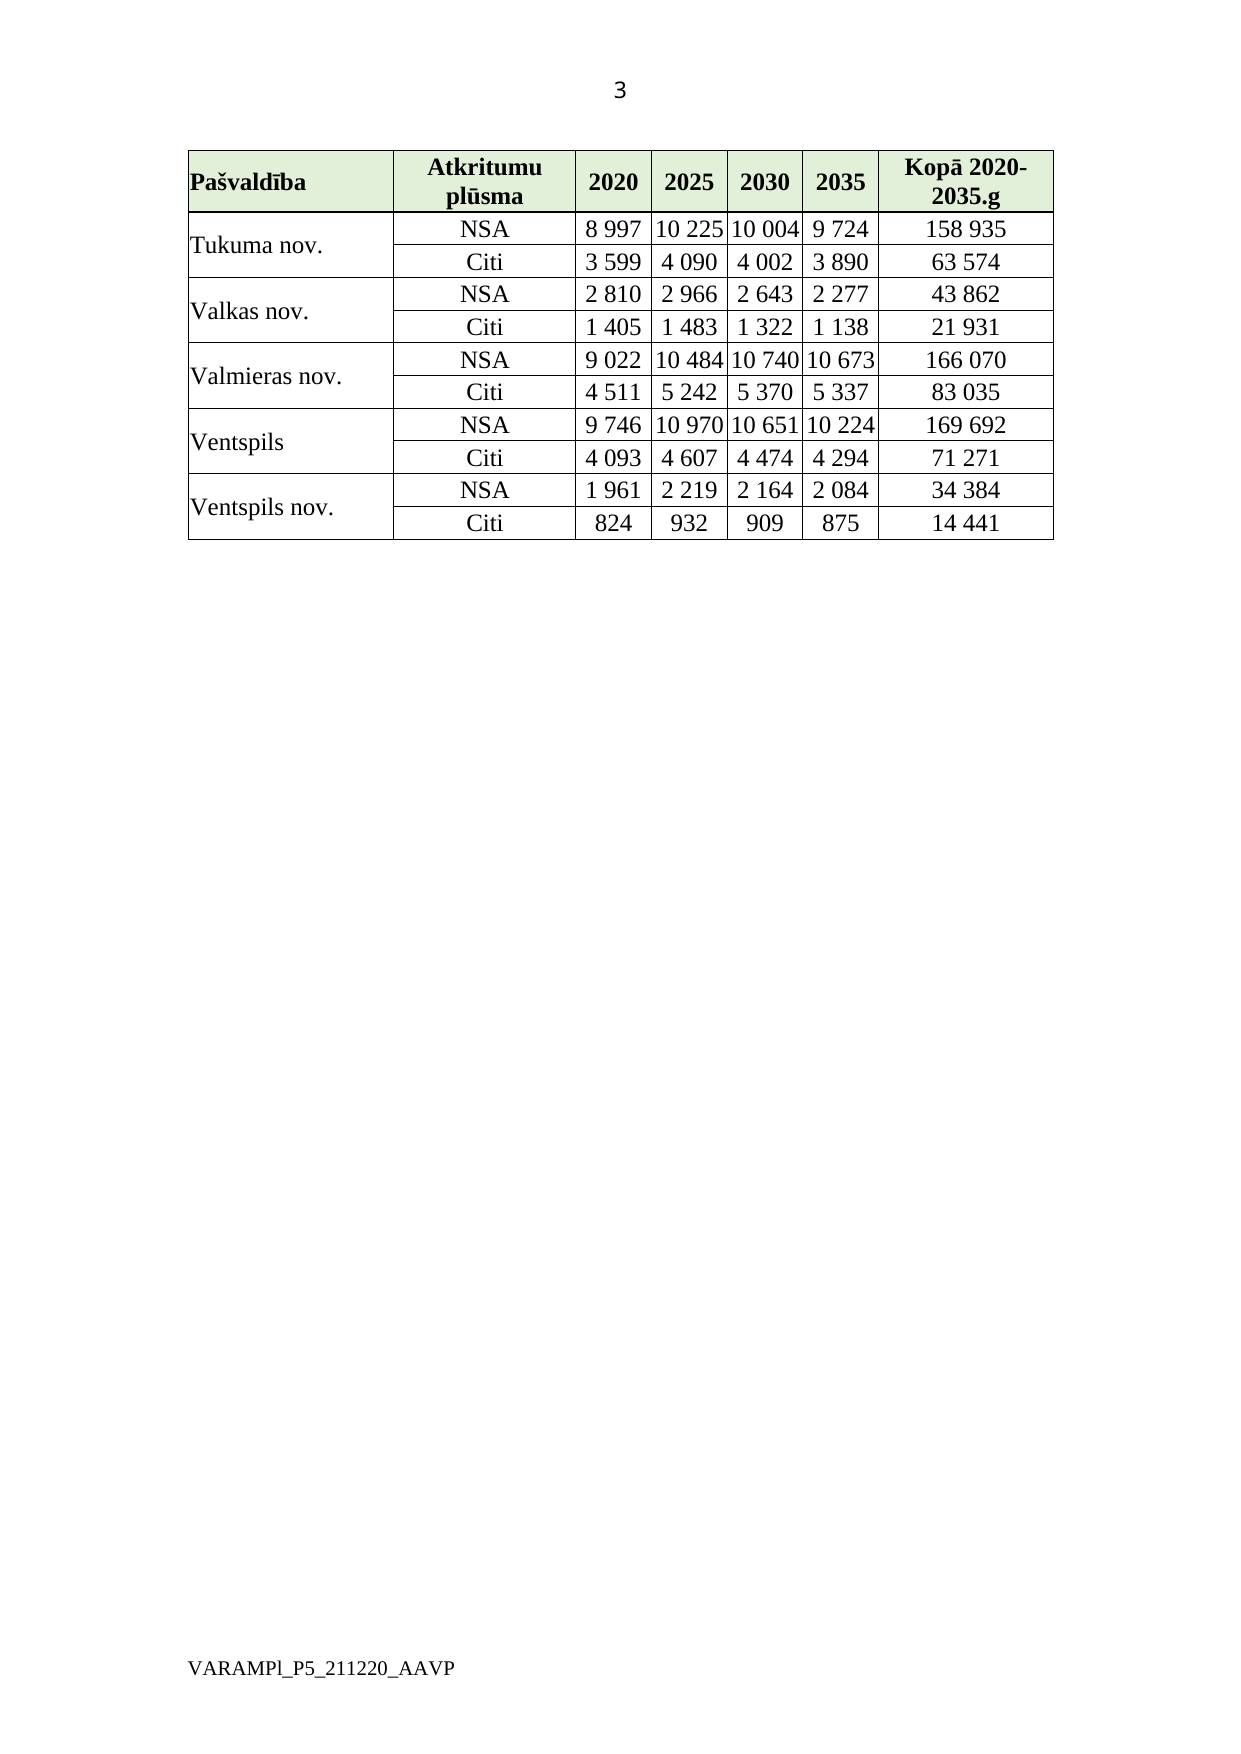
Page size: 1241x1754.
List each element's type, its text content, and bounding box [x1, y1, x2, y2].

table_cell 5 370 [728, 376, 802, 408]
table_cell 8 997 [576, 213, 651, 244]
table_cell 10 740 [728, 343, 802, 375]
table_header 2025 [652, 151, 727, 211]
table_cell Ventspils nov. [189, 474, 393, 538]
table_cell 10 484 [652, 343, 727, 375]
table_cell 4 002 [728, 245, 802, 277]
table_cell 158 935 [879, 213, 1053, 244]
table_cell 1 405 [576, 311, 651, 342]
table_cell 83 035 [879, 376, 1053, 408]
table_header 2030 [728, 151, 802, 211]
table_cell Tukuma nov. [189, 213, 393, 277]
table_cell 2 084 [803, 474, 878, 506]
table_cell 1 483 [652, 311, 727, 342]
table_cell 1 961 [576, 474, 651, 506]
table_cell Citi [394, 245, 575, 277]
table_cell 10 673 [803, 343, 878, 375]
table_cell Citi [394, 311, 575, 342]
table_header Kopā 2020-2035.g [879, 151, 1053, 211]
table_cell Valkas nov. [189, 278, 393, 342]
table_cell NSA [394, 278, 575, 309]
table_cell 34 384 [879, 474, 1053, 506]
table_cell 10 004 [728, 213, 802, 244]
table_cell 166 070 [879, 343, 1053, 375]
table_cell 9 022 [576, 343, 651, 375]
table_cell 10 970 [652, 409, 727, 440]
table_cell 1 322 [728, 311, 802, 342]
table_cell NSA [394, 343, 575, 375]
table_cell 4 474 [728, 441, 802, 473]
table_cell Citi [394, 441, 575, 473]
table_cell 43 862 [879, 278, 1053, 309]
table_cell 9 746 [576, 409, 651, 440]
table_cell 2 164 [728, 474, 802, 506]
table_cell 4 093 [576, 441, 651, 473]
table_cell 63 574 [879, 245, 1053, 277]
table_cell 2 810 [576, 278, 651, 309]
table_cell 71 271 [879, 441, 1053, 473]
table_header Pašvaldība [189, 151, 393, 211]
table_cell 824 [576, 507, 651, 538]
table_cell 10 225 [652, 213, 727, 244]
table_cell 2 219 [652, 474, 727, 506]
table_cell 5 242 [652, 376, 727, 408]
table_cell NSA [394, 409, 575, 440]
table_cell 2 277 [803, 278, 878, 309]
table_cell 875 [803, 507, 878, 538]
table_header 2035 [803, 151, 878, 211]
table_cell NSA [394, 474, 575, 506]
table_cell Citi [394, 507, 575, 538]
table_cell 1 138 [803, 311, 878, 342]
table_header 2020 [576, 151, 651, 211]
table_cell 2 966 [652, 278, 727, 309]
table_header Atkritumu plūsma [394, 151, 575, 211]
table_cell NSA [394, 213, 575, 244]
table_cell Ventspils [189, 409, 393, 473]
table_cell 3 890 [803, 245, 878, 277]
table_cell 14 441 [879, 507, 1053, 538]
table_cell 4 090 [652, 245, 727, 277]
table_cell 2 643 [728, 278, 802, 309]
table_cell Valmieras nov. [189, 343, 393, 408]
table_cell 10 224 [803, 409, 878, 440]
table_cell 3 599 [576, 245, 651, 277]
table_cell Citi [394, 376, 575, 408]
table_cell 4 511 [576, 376, 651, 408]
table_cell 9 724 [803, 213, 878, 244]
table_cell 909 [728, 507, 802, 538]
table_cell 21 931 [879, 311, 1053, 342]
table_cell 169 692 [879, 409, 1053, 440]
table_cell 5 337 [803, 376, 878, 408]
table_cell 932 [652, 507, 727, 538]
table_cell 4 607 [652, 441, 727, 473]
table_cell 10 651 [728, 409, 802, 440]
table_cell 4 294 [803, 441, 878, 473]
